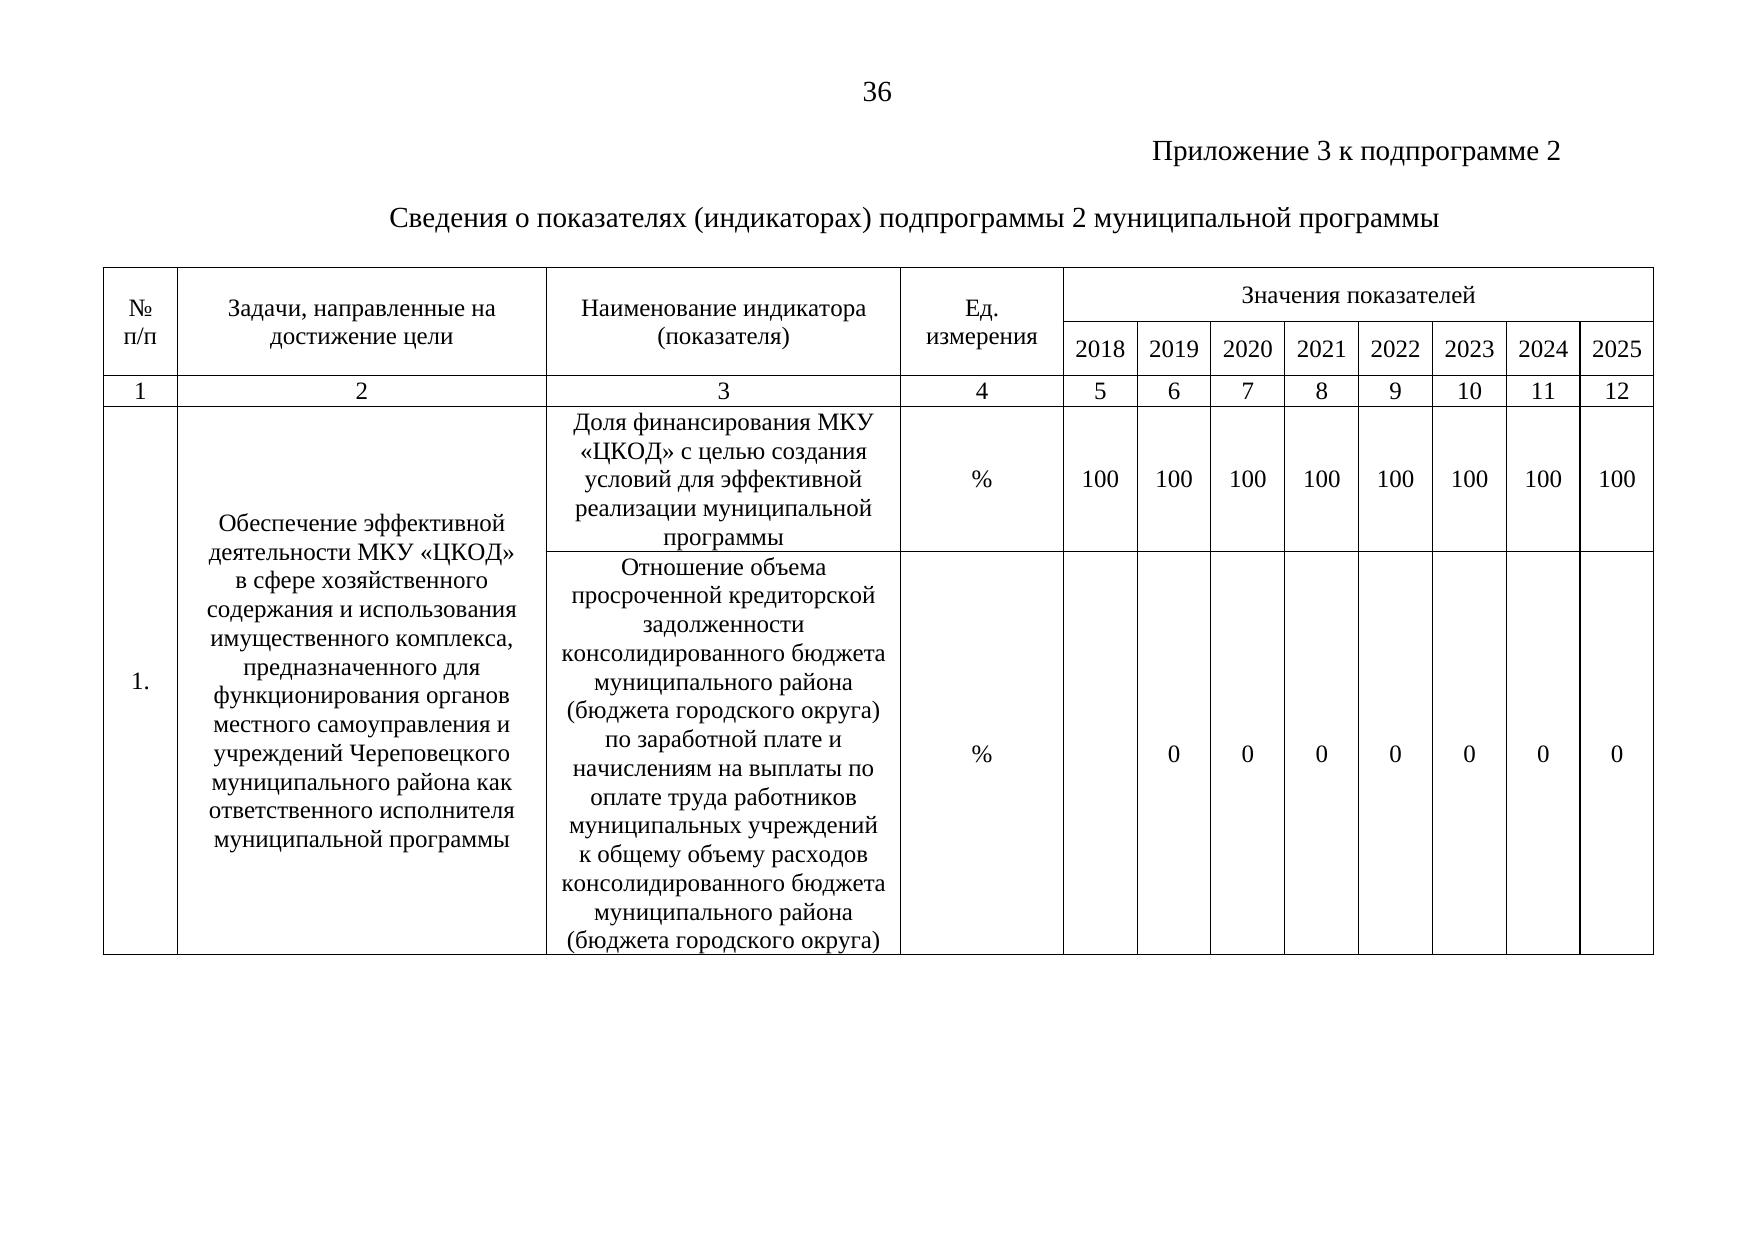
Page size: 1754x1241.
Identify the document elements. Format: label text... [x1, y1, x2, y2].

table_cell 0 [1359, 552, 1432, 954]
table_cell 4 [901, 376, 1063, 406]
table_cell 100 [1433, 407, 1506, 551]
table_header Ед. измерения [901, 268, 1063, 375]
table_header Наименование индикатора (показателя) [547, 268, 900, 375]
table_cell 100 [1138, 407, 1210, 551]
table_cell 2024 [1507, 322, 1579, 375]
table_cell 100 [1064, 407, 1137, 551]
table_cell Обеспечение эффективной деятельности МКУ «ЦКОД» в сфере хозяйственного содержания и использования имущественного комплекса, предназначенного для функционирования органов местного самоуправления и учреждений Череповецкого муниципального района как ответственного исполнителя муниципальной программы [178, 407, 546, 954]
table_cell [1064, 552, 1137, 954]
table_cell 2023 [1433, 322, 1506, 375]
text Сведения о показателях (индикаторах) подпрограммы 2 муниципальной программы [193, 200, 1636, 233]
table_cell 0 [1211, 552, 1284, 954]
table_cell 2 [178, 376, 546, 406]
table_cell 1 [104, 376, 177, 406]
table_cell 100 [1581, 407, 1653, 551]
table_cell 2022 [1359, 322, 1432, 375]
table_cell 8 [1285, 376, 1358, 406]
table_cell 0 [1507, 552, 1579, 954]
table_cell 100 [1507, 407, 1579, 551]
table_cell 3 [547, 376, 900, 406]
table_header № п/п [104, 268, 177, 375]
table_cell 2025 [1581, 322, 1653, 375]
table_header Задачи, направленные на достижение цели [178, 268, 546, 375]
table_cell 2019 [1138, 322, 1210, 375]
table_cell 11 [1507, 376, 1579, 406]
table_cell 2021 [1285, 322, 1358, 375]
table_cell 100 [1285, 407, 1358, 551]
table_cell 2018 [1064, 322, 1137, 375]
table_cell 9 [1359, 376, 1432, 406]
table_cell 0 [1433, 552, 1506, 954]
table_cell 6 [1138, 376, 1210, 406]
table_cell % [901, 552, 1063, 954]
table_cell Отношение объема просроченной кредиторской задолженности консолидированного бюджета муниципального района (бюджета городского округа) по заработной плате и начислениям на выплаты по оплате труда работников муниципальных учреждений к общему объему расходов консолидированного бюджета муниципального района (бюджета городского округа) [547, 552, 900, 954]
table_cell 2020 [1211, 322, 1284, 375]
table_cell 100 [1359, 407, 1432, 551]
table_cell 7 [1211, 376, 1284, 406]
table_cell 5 [1064, 376, 1137, 406]
table_cell 0 [1285, 552, 1358, 954]
table_cell 100 [1211, 407, 1284, 551]
text Приложение 3 к подпрограмме 2 [118, 133, 1636, 166]
table_cell 10 [1433, 376, 1506, 406]
table_cell 1. [104, 407, 177, 954]
table_cell % [901, 407, 1063, 551]
table_cell 0 [1138, 552, 1210, 954]
table_cell 12 [1581, 376, 1653, 406]
table_cell Доля финансирования МКУ «ЦКОД» с целью создания условий для эффективной реализации муниципальной программы [547, 407, 900, 551]
table_header Значения показателей [1064, 268, 1653, 321]
table_cell 0 [1581, 552, 1653, 954]
